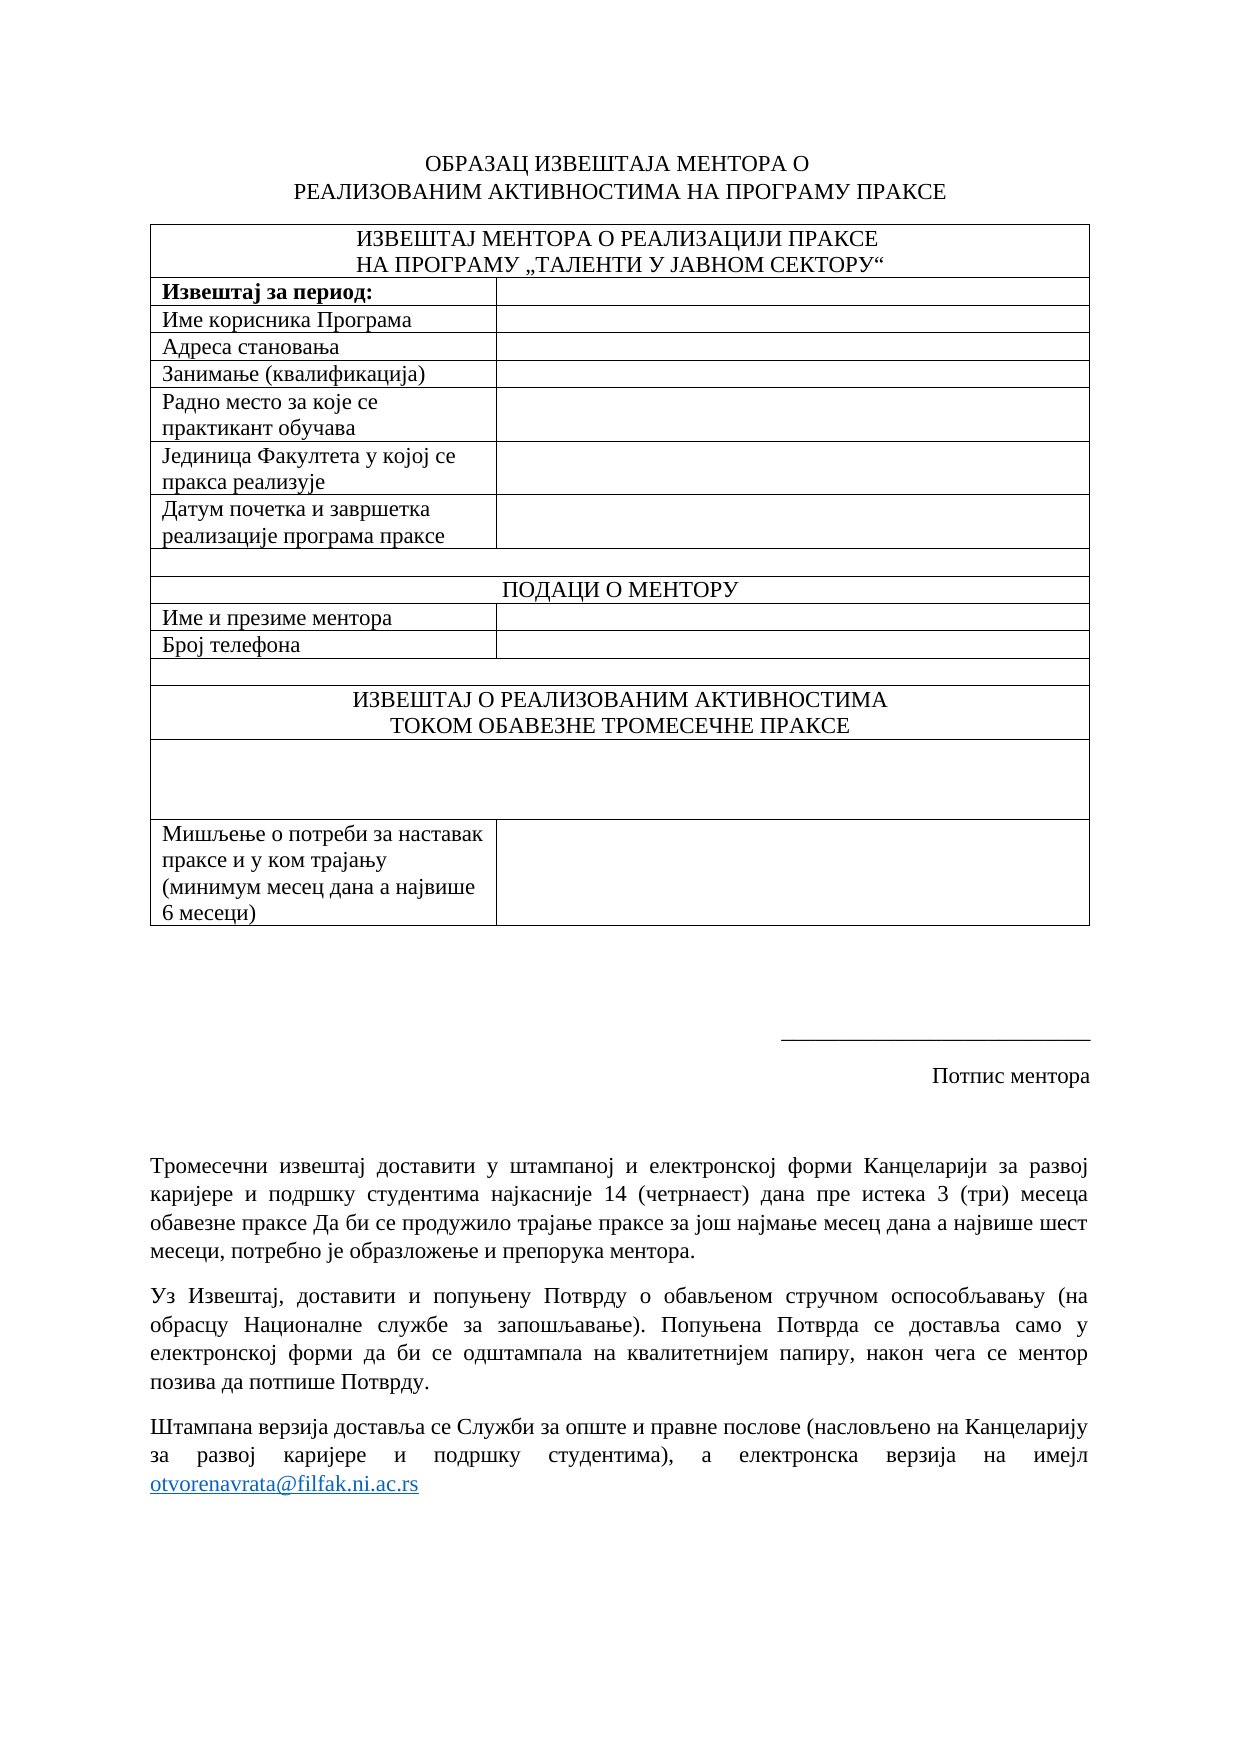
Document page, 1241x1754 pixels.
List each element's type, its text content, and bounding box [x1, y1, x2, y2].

text ОБРАЗАЦ ИЗВЕШТАЈА МЕНТОРА О РЕАЛИЗОВАНИМ АКТИВНОСТИМА НА ПРОГРАМУ ПРАКСЕ [150, 150, 1090, 205]
table_cell [497, 820, 1089, 925]
table_cell [497, 361, 1089, 387]
table_cell Адреса становања [151, 333, 496, 359]
table_cell [151, 740, 1089, 819]
text Штампана верзија доставља се Служби за опште и правне послове (насловљено на Канцеларију за развој каријере и подршку студентима), а електронска верзија на имејл otvorenavrata@filfak.ni.ac.rs [150, 1413, 1090, 1496]
text Уз Извештај, доставити и попуњену Потврду о обављеном стручном оспособљавању (на обрасцу Националне службе за запошљавање). Попуњена Потврда се доставља само у електронској форми да би се одштампала на квалитетнијем папиру, након чега се ментор позива да потпише Потврду. [150, 1282, 1090, 1394]
table_cell Мишљење о потреби за наставак праксе и у ком трајању (минимум месец дана а највише 6 месеци) [151, 820, 496, 925]
text ___________________________ [150, 1017, 1090, 1043]
table_cell Датум почетка и завршетка реализације програма праксе [151, 495, 496, 548]
table_cell [497, 278, 1089, 305]
table_cell Име корисника Програма [151, 306, 496, 332]
table_cell [497, 631, 1089, 658]
table_cell [497, 388, 1089, 441]
table_cell Извештај за период: [151, 278, 496, 305]
table_cell Јединица Факултета у којој се пракса реализује [151, 442, 496, 494]
table_header ИЗВЕШТАЈ МЕНТОРА О РЕАЛИЗАЦИЈИ ПРАКСЕ НА ПРОГРАМУ „ТАЛЕНТИ У ЈАВНОМ СЕКТОРУ“ [151, 225, 1089, 277]
table_cell Број телефона [151, 631, 496, 658]
table_cell ПОДАЦИ О МЕНТОРУ [151, 577, 1089, 603]
table_cell [497, 604, 1089, 630]
table_cell [497, 442, 1089, 494]
table_cell [151, 549, 1089, 576]
table_cell [497, 495, 1089, 548]
table_cell [151, 659, 1089, 685]
table_cell Радно место за које се практикант обучава [151, 388, 496, 441]
table_cell ИЗВЕШТАЈ О РЕАЛИЗОВАНИМ АКТИВНОСТИМА ТОКОМ ОБАВЕЗНЕ ТРОМЕСЕЧНЕ ПРАКСЕ [151, 686, 1089, 739]
text Потпис ментора [150, 1062, 1090, 1088]
table_cell [497, 333, 1089, 359]
table_cell Занимање (квалификација) [151, 361, 496, 387]
text Тромесечни извештај доставити у штампаној и електронској форми Канцеларији за развој каријере и подршку студентима најкасније 14 (четрнаест) дана пре истека 3 (три) месеца обавезне праксе Да би се продужило трајање праксе за још најмање месец дана а највише шест месеци, потребно је образложење и препорука ментора. [150, 1152, 1090, 1264]
table_cell [497, 306, 1089, 332]
table_cell Име и презиме ментора [151, 604, 496, 630]
